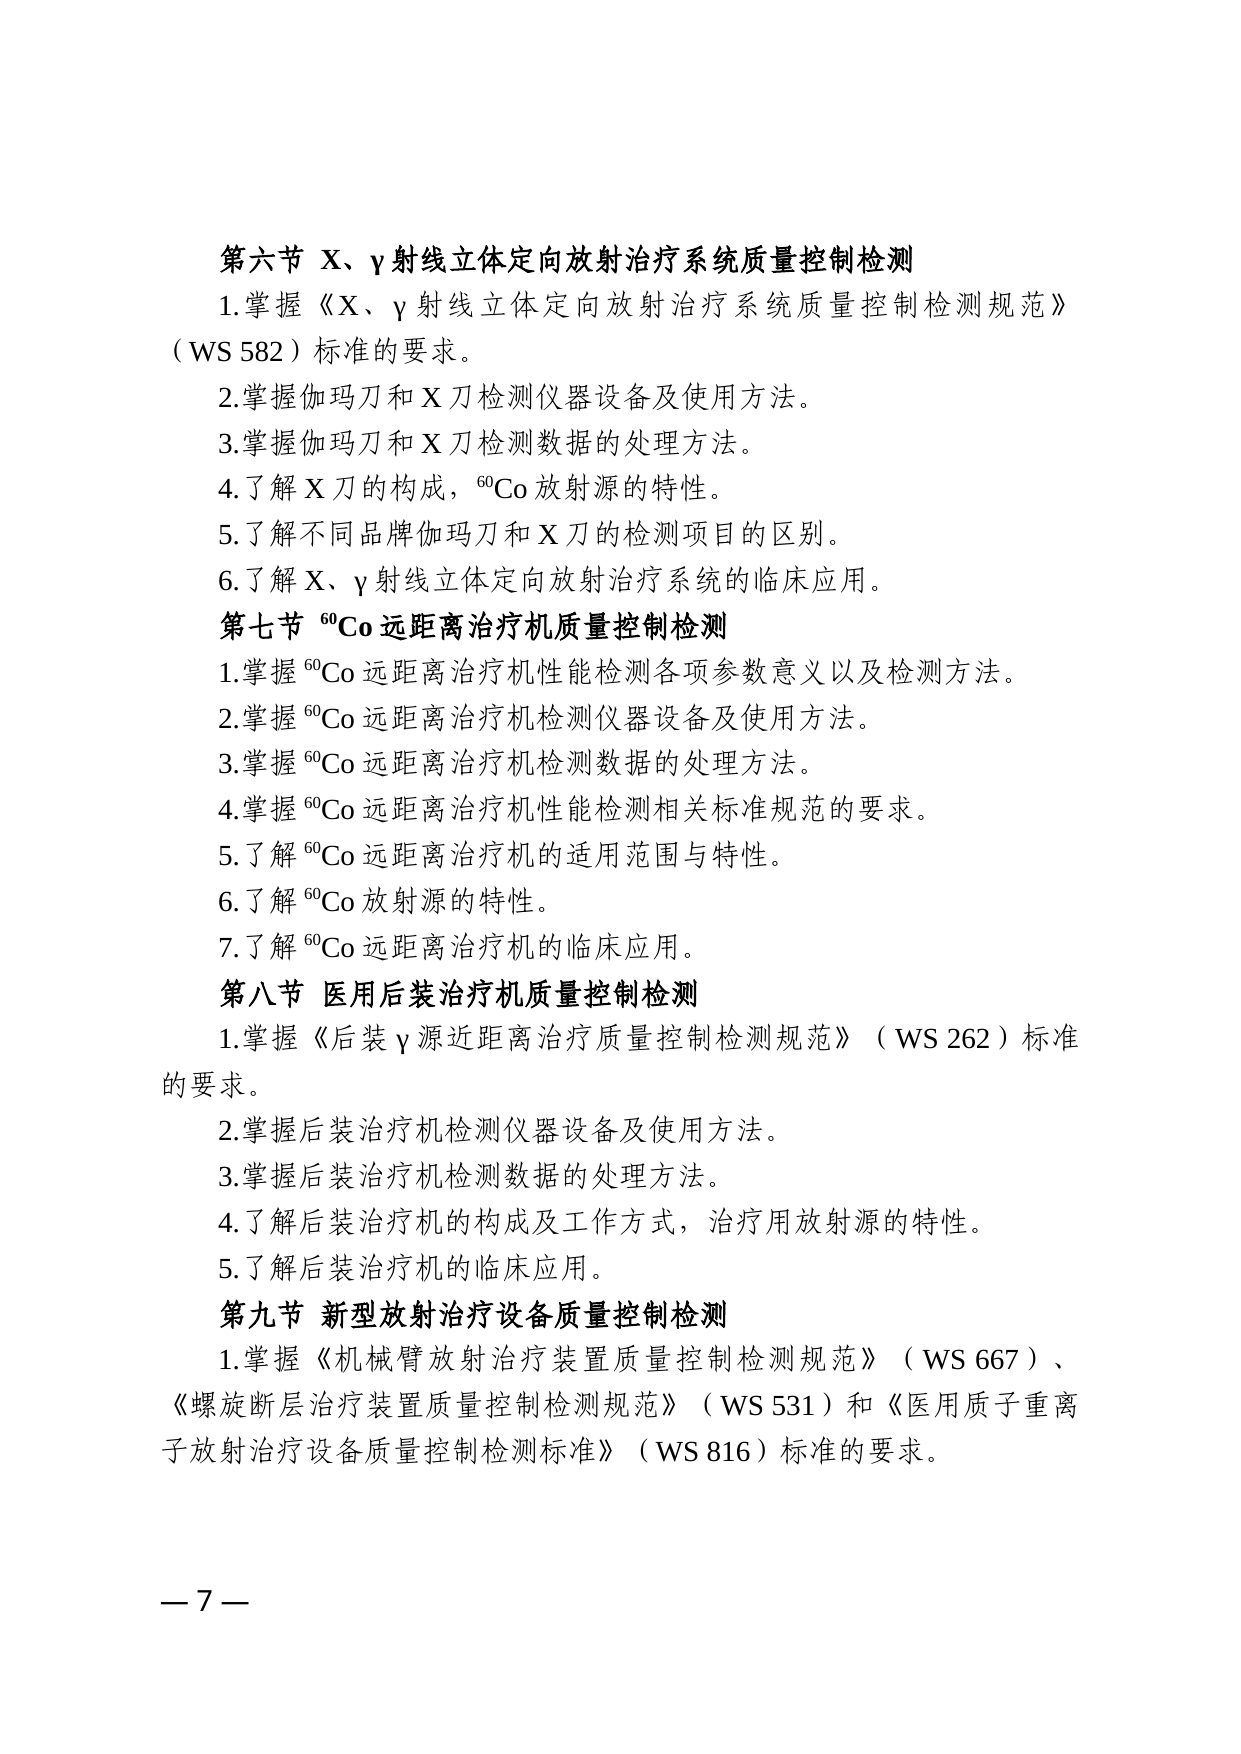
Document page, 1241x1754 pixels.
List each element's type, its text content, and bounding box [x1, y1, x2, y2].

text 4.了解X刀的构成，60Co放射源的特性。 [159, 464, 1081, 510]
text 5.了解60Co远距离治疗机的适用范围与特性。 [159, 831, 1081, 877]
text 第六节 X、γ射线立体定向放射治疗系统质量控制检测 [159, 235, 1081, 281]
text 6.了解60Co放射源的特性。 [159, 877, 1081, 923]
text 4.了解后装治疗机的构成及工作方式，治疗用放射源的特性。 [159, 1198, 1081, 1244]
text 2.掌握后装治疗机检测仪器设备及使用方法。 [159, 1106, 1081, 1152]
text 6.了解X、γ射线立体定向放射治疗系统的临床应用。 [159, 556, 1081, 602]
text 3.掌握伽玛刀和X刀检测数据的处理方法。 [159, 419, 1081, 464]
text 第七节 60Co远距离治疗机质量控制检测 [159, 602, 1081, 648]
text 1.掌握《后装γ源近距离治疗质量控制检测规范》（WS 262）标准的要求。 [159, 1014, 1081, 1106]
text 2.掌握伽玛刀和X刀检测仪器设备及使用方法。 [159, 373, 1081, 419]
text 1.掌握60Co远距离治疗机性能检测各项参数意义以及检测方法。 [159, 648, 1081, 694]
text 4.掌握60Co远距离治疗机性能检测相关标准规范的要求。 [159, 785, 1081, 831]
text 第九节 新型放射治疗设备质量控制检测 [159, 1289, 1081, 1335]
text 2.掌握60Co远距离治疗机检测仪器设备及使用方法。 [159, 694, 1081, 739]
text 7.了解60Co远距离治疗机的临床应用。 [159, 923, 1081, 969]
text 第八节 医用后装治疗机质量控制检测 [159, 969, 1081, 1014]
text 5.了解不同品牌伽玛刀和X刀的检测项目的区别。 [159, 510, 1081, 556]
text 1.掌握《X、γ射线立体定向放射治疗系统质量控制检测规范》（WS 582）标准的要求。 [159, 281, 1081, 373]
text 3.掌握后装治疗机检测数据的处理方法。 [159, 1152, 1081, 1198]
text 3.掌握60Co远距离治疗机检测数据的处理方法。 [159, 739, 1081, 785]
text 1.掌握《机械臂放射治疗装置质量控制检测规范》（WS 667）、《螺旋断层治疗装置质量控制检测规范》（WS 531）和《医用质子重离子放射治疗设备质量控制检测标准》（WS 816）标准的要求。 [159, 1335, 1081, 1473]
text 5.了解后装治疗机的临床应用。 [159, 1244, 1081, 1289]
